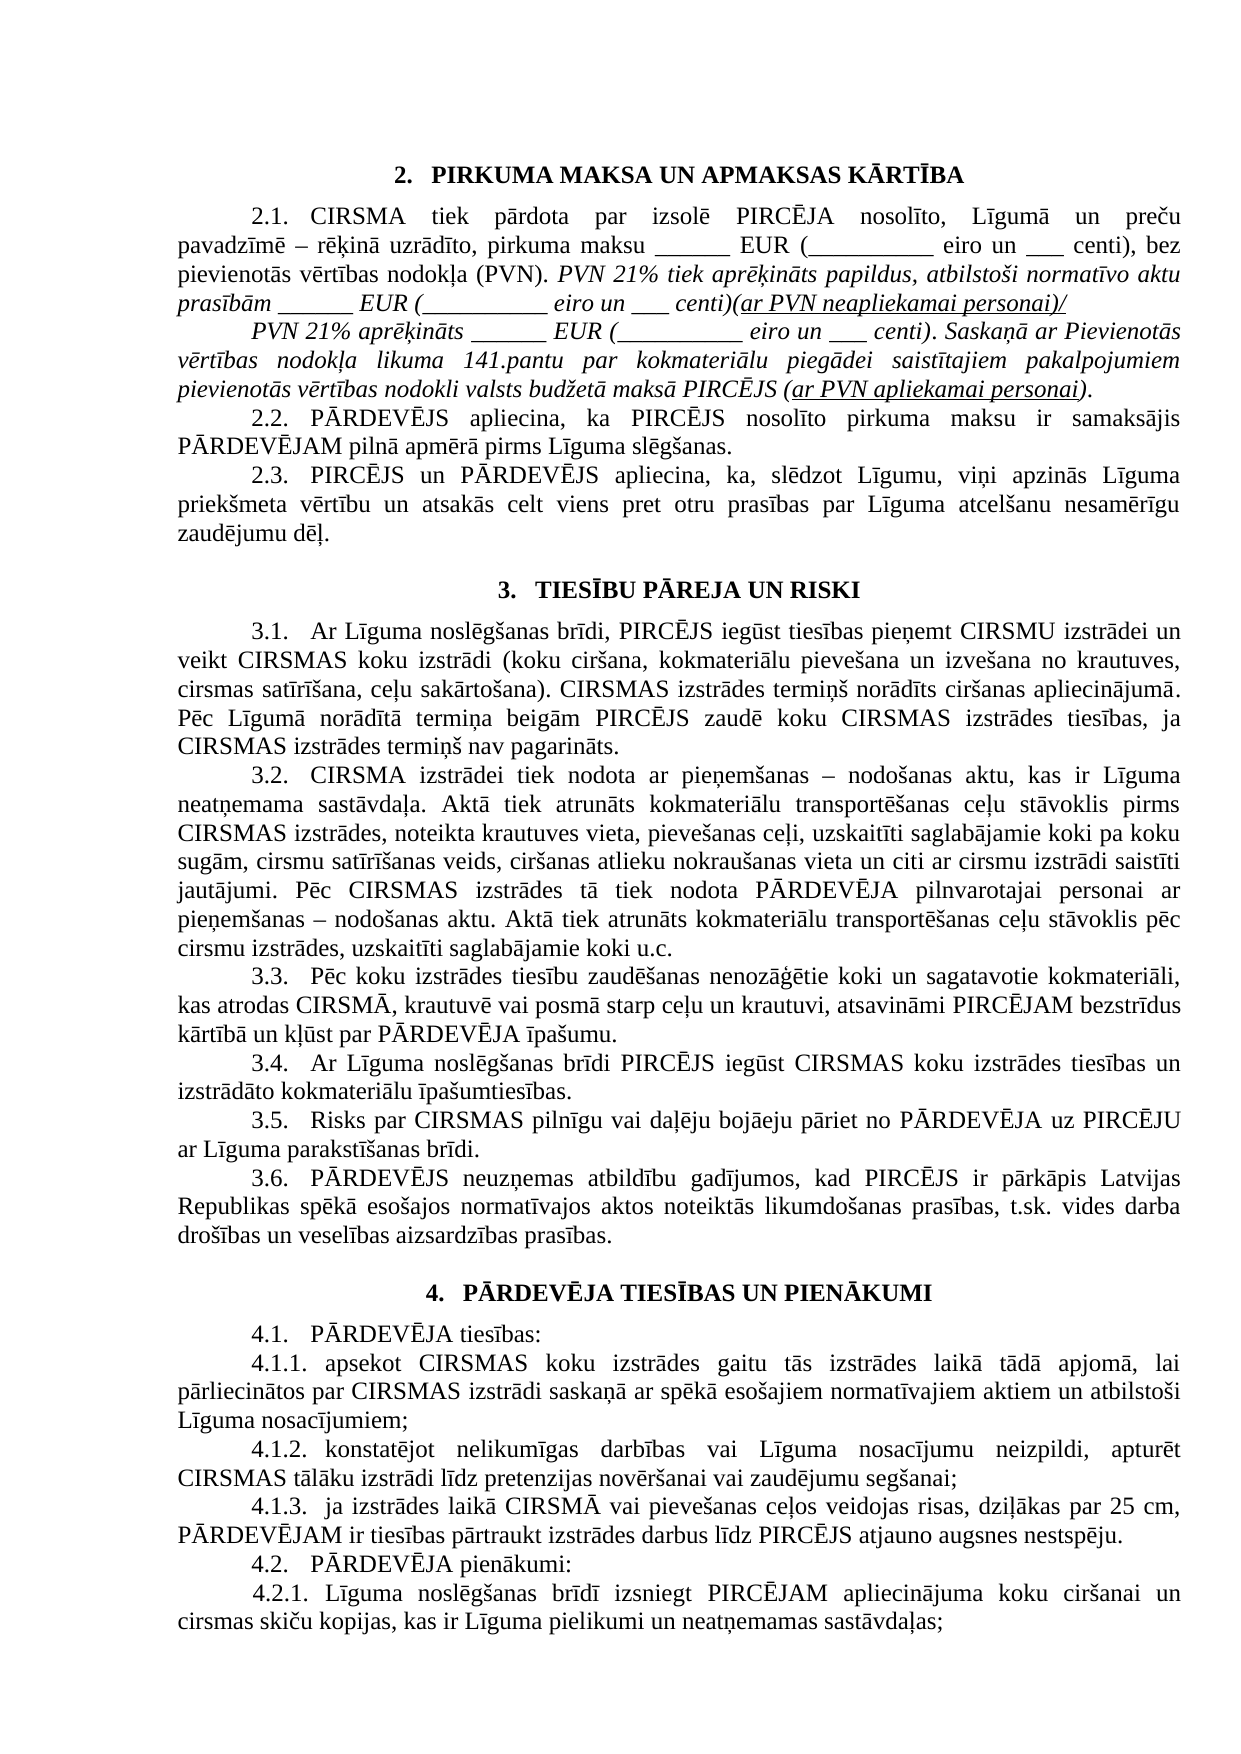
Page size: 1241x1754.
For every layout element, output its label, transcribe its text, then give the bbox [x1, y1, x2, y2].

text PVN 21% aprēķināts ______ EUR (__________ eiro un ___ centi). Saskaņā ar Pievienotās vērtības nodokļa likuma 141.pantu par kokmateriālu piegādei saistītajiem pakalpojumiem pievienotās vērtības nodokli valsts budžetā maksā PIRCĒJS (ar PVN apliekamai personai). [177, 316, 1181, 403]
list PĀRDEVĒJS neuzņemas atbildību gadījumos, kad PIRCĒJS ir pārkāpis Latvijas Republikas spēkā esošajos normatīvajos aktos noteiktās likumdošanas prasības, t.sk. vides darba drošības un veselības aizsardzības prasības. [177, 1163, 1181, 1249]
list CIRSMA izstrādei tiek nodota ar pieņemšanas – nodošanas aktu, kas ir Līguma neatņemama sastāvdaļa. Aktā tiek atrunāts kokmateriālu transportēšanas ceļu stāvoklis pirms CIRSMAS izstrādes, noteikta krautuves vieta, pievešanas ceļi, uzskaitīti saglabājamie koki pa koku sugām, cirsmu satīrīšanas veids, ciršanas atlieku nokraušanas vieta un citi ar cirsmu izstrādi saistīti jautājumi. Pēc CIRSMAS izstrādes tā tiek nodota PĀRDEVĒJA pilnvarotajai personai ar pieņemšanas – nodošanas aktu. Aktā tiek atrunāts kokmateriālu transportēšanas ceļu stāvoklis pēc cirsmu izstrādes, uzskaitīti saglabājamie koki u.c. [177, 760, 1181, 961]
list apsekot CIRSMAS koku izstrādes gaitu tās izstrādes laikā tādā apjomā, lai pārliecinātos par CIRSMAS izstrādi saskaņā ar spēkā esošajiem normatīvajiem aktiem un atbilstoši Līguma nosacījumiem; [177, 1348, 1181, 1434]
list PĀRDEVĒJA pienākumi: [177, 1549, 1181, 1578]
list ja izstrādes laikā CIRSMĀ vai pievešanas ceļos veidojas risas, dziļākas par 25 cm, PĀRDEVĒJAM ir tiesības pārtraukt izstrādes darbus līdz PIRCĒJS atjauno augsnes nestspēju. [177, 1491, 1181, 1549]
list Ar Līguma noslēgšanas brīdi PIRCĒJS iegūst CIRSMAS koku izstrādes tiesības un izstrādāto kokmateriālu īpašumtiesības. [177, 1048, 1181, 1105]
list Līguma noslēgšanas brīdī izsniegt PIRCĒJAM apliecinājuma koku ciršanai un cirsmas skiču kopijas, kas ir Līguma pielikumi un neatņemamas sastāvdaļas; [177, 1578, 1181, 1635]
list Pēc koku izstrādes tiesību zaudēšanas nenozāģētie koki un sagatavotie kokmateriāli, kas atrodas CIRSMĀ, krautuvē vai posmā starp ceļu un krautuvi, atsavināmi PIRCĒJAM bezstrīdus kārtībā un kļūst par PĀRDEVĒJA īpašumu. [177, 961, 1181, 1048]
list CIRSMA tiek pārdota par izsolē PIRCĒJA nosolīto, Līgumā un preču pavadzīmē – rēķinā uzrādīto, pirkuma maksu ______ EUR (__________ eiro un ___ centi), bez pievienotās vērtības nodokļa (PVN). PVN 21% tiek aprēķināts papildus, atbilstoši normatīvo aktu prasībām ______ EUR (__________ eiro un ___ centi)(ar PVN neapliekamai personai)/ [177, 201, 1181, 316]
list Ar Līguma noslēgšanas brīdi, PIRCĒJS iegūst tiesības pieņemt CIRSMU izstrādei un veikt CIRSMAS koku izstrādi (koku ciršana, kokmateriālu pievešana un izvešana no krautuves, cirsmas satīrīšana, ceļu sakārtošana). CIRSMAS izstrādes termiņš norādīts ciršanas apliecinājumā. Pēc Līgumā norādītā termiņa beigām PIRCĒJS zaudē koku CIRSMAS izstrādes tiesības, ja CIRSMAS izstrādes termiņš nav pagarināts. [177, 616, 1181, 760]
list PIRKUMA MAKSA UN APMAKSAS KĀRTĪBA [177, 160, 1181, 189]
list PĀRDEVĒJA TIESĪBAS UN PIENĀKUMI [177, 1278, 1181, 1306]
list PĀRDEVĒJA tiesības: [177, 1319, 1181, 1348]
list konstatējot nelikumīgas darbības vai Līguma nosacījumu neizpildi, apturēt CIRSMAS tālāku izstrādi līdz pretenzijas novēršanai vai zaudējumu segšanai; [177, 1434, 1181, 1491]
list TIESĪBU PĀREJA UN RISKI [177, 575, 1181, 604]
list Risks par CIRSMAS pilnīgu vai daļēju bojāeju pāriet no PĀRDEVĒJA uz PIRCĒJU ar Līguma parakstīšanas brīdi. [177, 1105, 1181, 1163]
list PĀRDEVĒJS apliecina, ka PIRCĒJS nosolīto pirkuma maksu ir samaksājis PĀRDEVĒJAM pilnā apmērā pirms Līguma slēgšanas. [177, 403, 1181, 460]
list PIRCĒJS un PĀRDEVĒJS apliecina, ka, slēdzot Līgumu, viņi apzinās Līguma priekšmeta vērtību un atsakās celt viens pret otru prasības par Līguma atcelšanu nesamērīgu zaudējumu dēļ. [177, 460, 1181, 546]
